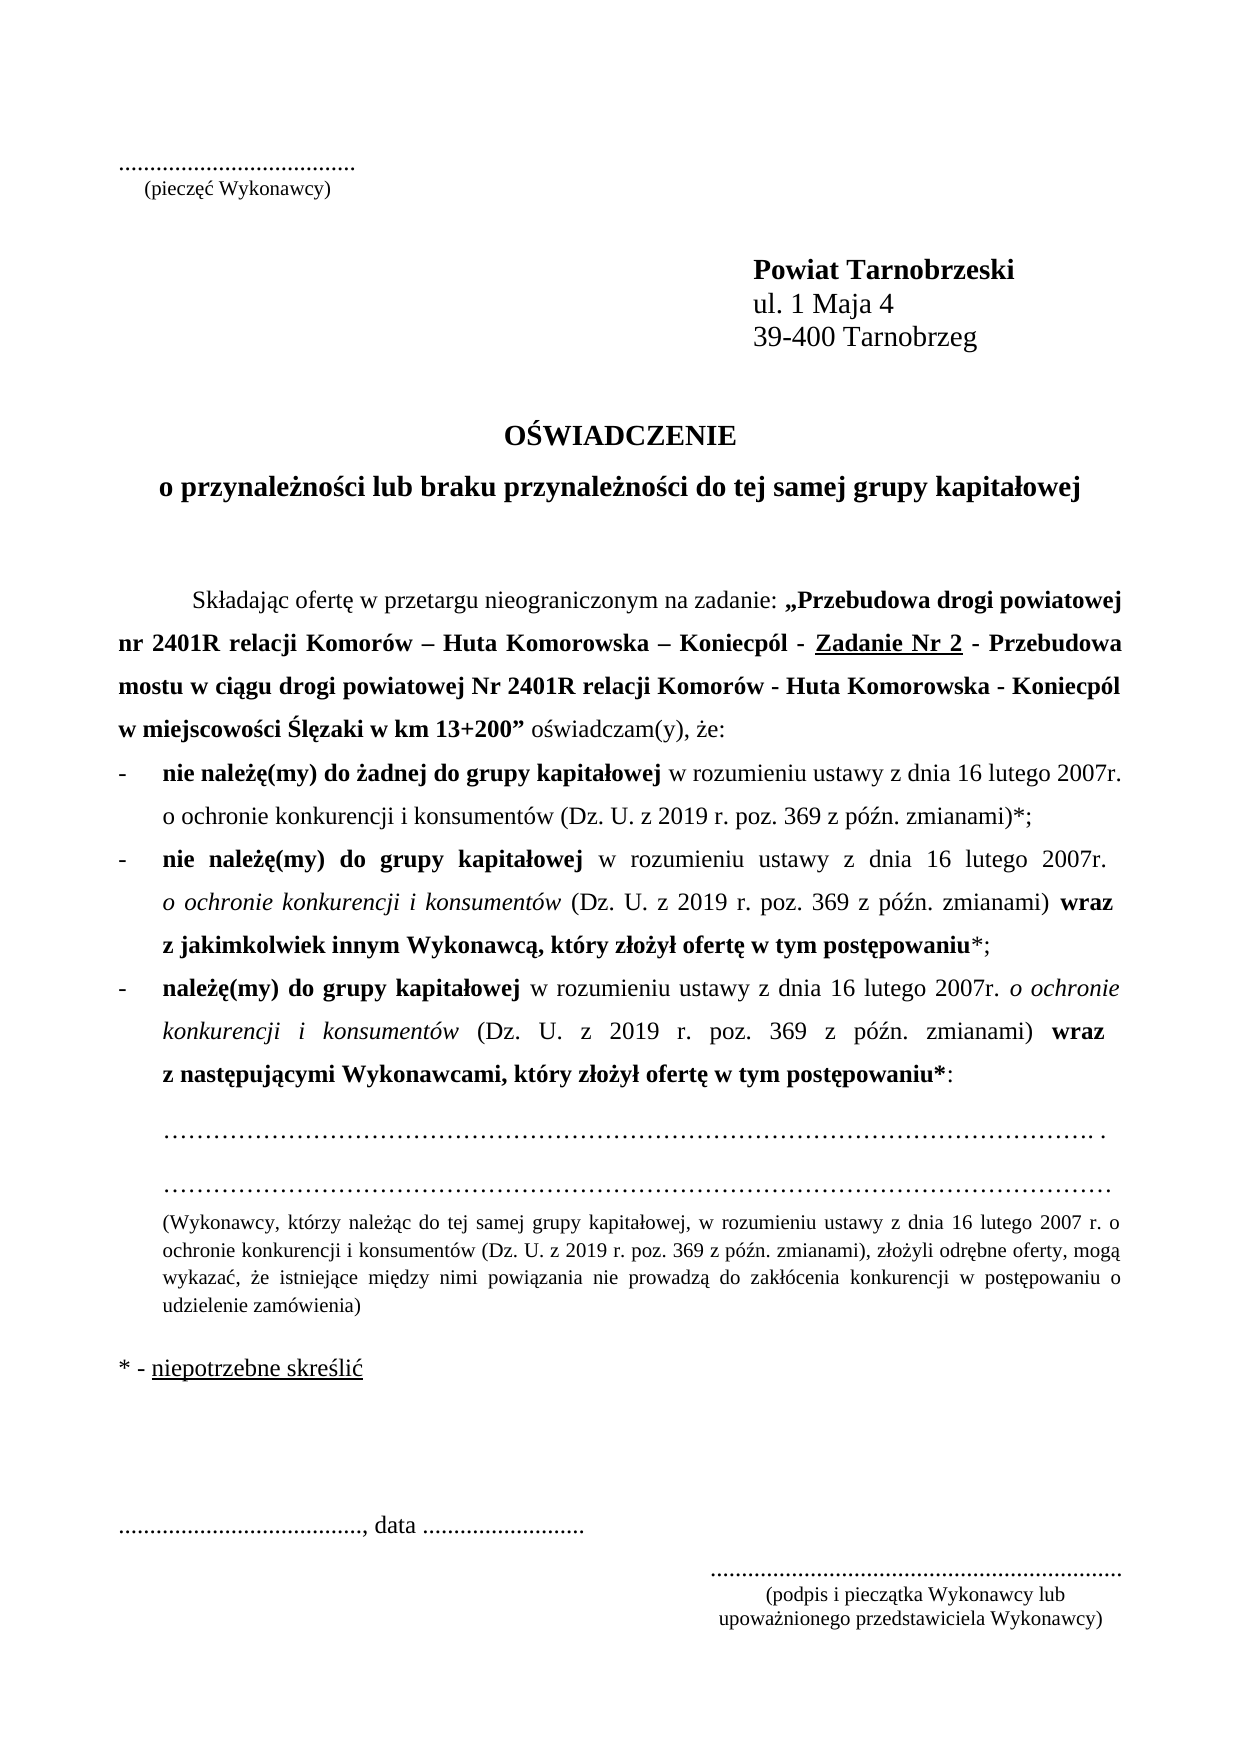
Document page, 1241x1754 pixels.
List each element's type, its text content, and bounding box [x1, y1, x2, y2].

text …………………………………………………………………………………………………… [162, 1169, 1122, 1198]
text (Wykonawcy, którzy należąc do tej samej grupy kapitałowej, w rozumieniu ustawy z dnia 16 lutego 2007 r. o ochronie konkurencji i konsumentów (Dz. U. z 2019 r. poz. 369 z późn. zmianami), złożyli odrębne oferty, mogą wykazać, że istniejące między nimi powiązania nie prowadzą do zakłócenia konkurencji w postępowaniu o udzielenie zamówienia) [162, 1210, 1122, 1317]
text Składając ofertę w przetargu nieograniczonym na zadanie: „Przebudowa drogi powiatowej nr 2401R relacji Komorów – Huta Komorowska – Koniecpól - Zadanie Nr 2 - Przebudowa mostu w ciągu drogi powiatowej Nr 2401R relacji Komorów - Huta Komorowska - Koniecpól w miejscowości Ślęzaki w km 13+200” oświadczam(y), że: [118, 585, 1122, 743]
text o przynależności lub braku przynależności do tej samej grupy kapitałowej [118, 469, 1122, 503]
text (podpis i pieczątka Wykonawcy lub [662, 1582, 1122, 1606]
text ...................................... [118, 147, 1122, 176]
list należę(my) do grupy kapitałowej w rozumieniu ustawy z dnia 16 lutego 2007r. o ochronie konkurencji i konsumentów (Dz. U. z 2019 r. poz. 369 z późn. zmianami) wraz z następującymi Wykonawcami, który złożył ofertę w tym postępowaniu*: [118, 973, 1122, 1088]
text 39-400 Tarnobrzeg [753, 319, 1122, 353]
text (pieczęć Wykonawcy) [118, 176, 1122, 200]
text OŚWIADCZENIE [118, 418, 1122, 452]
text ......................................., data .......................... [118, 1510, 1122, 1539]
text * - niepotrzebne skreślić [118, 1353, 1122, 1382]
text …………………………………………………………………………………………………. . [162, 1115, 1122, 1144]
text .................................................................. [561, 1553, 1122, 1582]
list nie należę(my) do grupy kapitałowej w rozumieniu ustawy z dnia 16 lutego 2007r. o ochronie konkurencji i konsumentów (Dz. U. z 2019 r. poz. 369 z późn. zmianami) wraz z jakimkolwiek innym Wykonawcą, który złożył ofertę w tym postępowaniu*; [118, 844, 1122, 959]
text upoważnionego przedstawiciela Wykonawcy) [118, 1606, 1122, 1630]
text Powiat Tarnobrzeski [339, 252, 1122, 286]
list nie należę(my) do żadnej do grupy kapitałowej w rozumieniu ustawy z dnia 16 lutego 2007r. o ochronie konkurencji i konsumentów (Dz. U. z 2019 r. poz. 369 z późn. zmianami)*; [118, 758, 1122, 829]
text ul. 1 Maja 4 [753, 286, 1122, 319]
